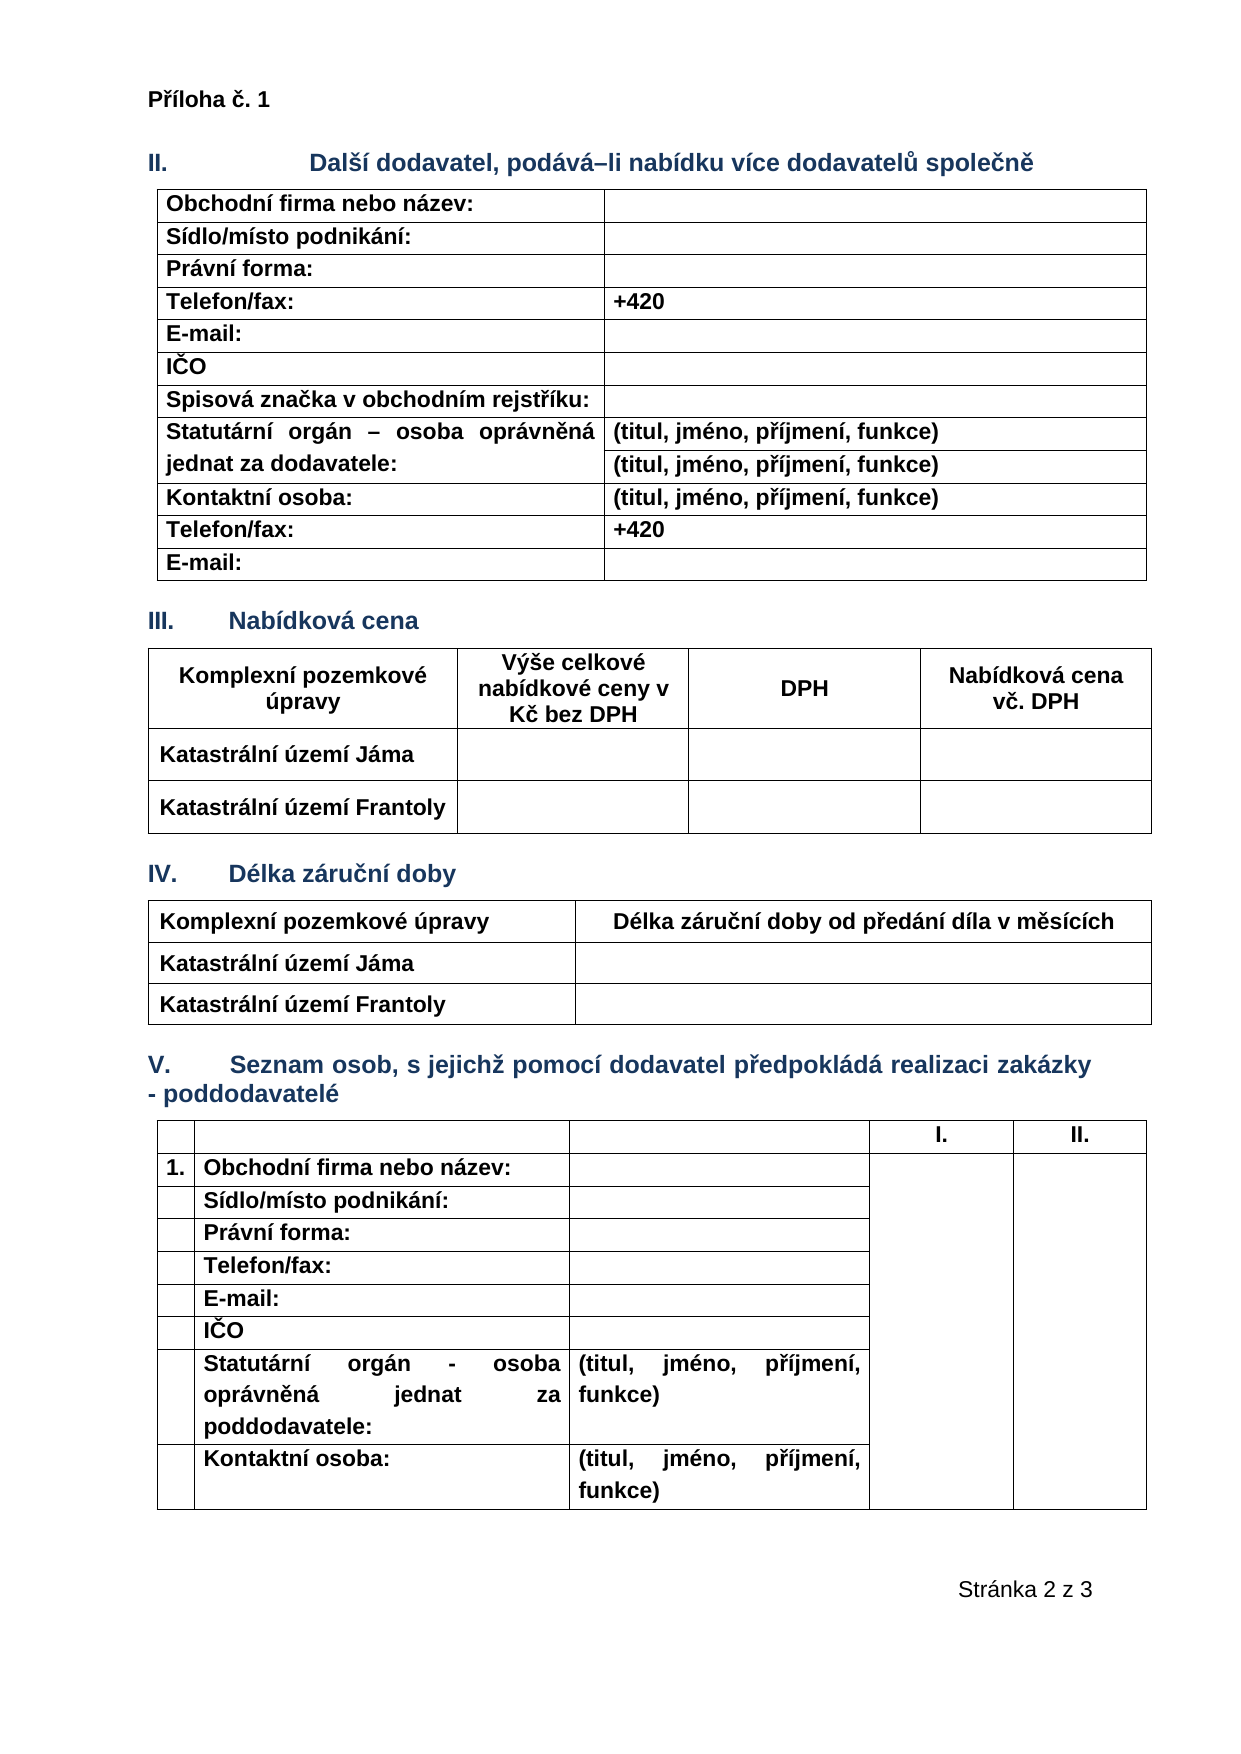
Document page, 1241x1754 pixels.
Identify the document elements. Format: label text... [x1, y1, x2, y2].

table_cell [605, 255, 1146, 287]
table_cell [458, 729, 688, 780]
table_cell [689, 781, 920, 833]
table_cell Telefon/fax: [195, 1252, 569, 1283]
table_cell [605, 386, 1146, 417]
subtitle Další dodavatel, podává–li nabídku více dodavatelů společně [148, 148, 1093, 176]
table_cell (titul, jméno, příjmení, funkce) [570, 1350, 869, 1444]
table_cell [570, 1154, 869, 1186]
table_header Nabídková cena vč. DPH [921, 649, 1151, 728]
table_cell [1014, 1154, 1146, 1508]
table_cell Spisová značka v obchodním rejstříku: [158, 386, 604, 417]
table_cell [605, 223, 1146, 254]
table_cell [605, 353, 1146, 384]
table_cell [570, 1187, 869, 1218]
table_cell [921, 729, 1151, 780]
table_cell Obchodní firma nebo název: [195, 1154, 569, 1186]
table_cell 1. [158, 1154, 194, 1186]
table_header Výše celkové nabídkové ceny v Kč bez DPH [458, 649, 688, 728]
table_cell [158, 1219, 194, 1251]
table_header II. [1014, 1121, 1146, 1153]
table_header Komplexní pozemkové úpravy [149, 901, 575, 942]
table_cell [921, 781, 1151, 833]
table_cell E-mail: [158, 549, 604, 580]
table_cell [576, 984, 1151, 1024]
table_cell Sídlo/místo podnikání: [158, 223, 604, 254]
table_header I. [870, 1121, 1013, 1153]
table_cell [870, 1154, 1013, 1508]
table_cell Telefon/fax: [158, 288, 604, 319]
subtitle Nabídková cena [148, 606, 1093, 635]
table_header [570, 1121, 869, 1153]
table_cell IČO [158, 353, 604, 384]
table_header Komplexní pozemkové úpravy [149, 649, 457, 728]
table_cell Statutární orgán – osoba oprávněná jednat za dodavatele: [158, 418, 604, 482]
table_cell Katastrální území Frantoly [149, 984, 575, 1024]
table_cell [158, 1187, 194, 1218]
table_cell [570, 1317, 869, 1349]
table_cell Kontaktní osoba: [158, 484, 604, 515]
table_cell [158, 1317, 194, 1349]
table_cell [570, 1252, 869, 1283]
table_cell (titul, jméno, příjmení, funkce) [570, 1445, 869, 1508]
subtitle Délka záruční doby [148, 859, 1093, 888]
table_cell +420 [605, 288, 1146, 319]
table_cell [158, 1350, 194, 1444]
table_header [195, 1121, 569, 1153]
table_cell +420 [605, 516, 1146, 548]
table_header [158, 1121, 194, 1153]
table_header DPH [689, 649, 920, 728]
table_header [605, 190, 1146, 222]
table_cell [605, 320, 1146, 352]
table_cell [458, 781, 688, 833]
table_cell [605, 549, 1146, 580]
table_cell Telefon/fax: [158, 516, 604, 548]
table_cell (titul, jméno, příjmení, funkce) [605, 451, 1146, 482]
table_cell [689, 729, 920, 780]
table_cell Katastrální území Jáma [149, 943, 575, 983]
table_cell [158, 1285, 194, 1316]
table_cell Katastrální území Jáma [149, 729, 457, 780]
table_cell Sídlo/místo podnikání: [195, 1187, 569, 1218]
table_cell Statutární orgán - osoba oprávněná jednat za poddodavatele: [195, 1350, 569, 1444]
table_cell (titul, jméno, příjmení, funkce) [605, 484, 1146, 515]
subtitle Seznam osob, s jejichž pomocí dodavatel předpokládá realizaci zakázky - poddodavatelé [148, 1050, 1093, 1108]
table_cell [158, 1445, 194, 1508]
table_cell (titul, jméno, příjmení, funkce) [605, 418, 1146, 450]
table_cell IČO [195, 1317, 569, 1349]
table_cell [570, 1285, 869, 1316]
table_cell [570, 1219, 869, 1251]
table_header Obchodní firma nebo název: [158, 190, 604, 222]
table_cell Právní forma: [158, 255, 604, 287]
table_cell E-mail: [158, 320, 604, 352]
table_cell Právní forma: [195, 1219, 569, 1251]
table_cell Kontaktní osoba: [195, 1445, 569, 1508]
table_cell [576, 943, 1151, 983]
table_cell [158, 1252, 194, 1283]
table_cell Katastrální území Frantoly [149, 781, 457, 833]
table_cell E-mail: [195, 1285, 569, 1316]
table_header Délka záruční doby od předání díla v měsících [576, 901, 1151, 942]
